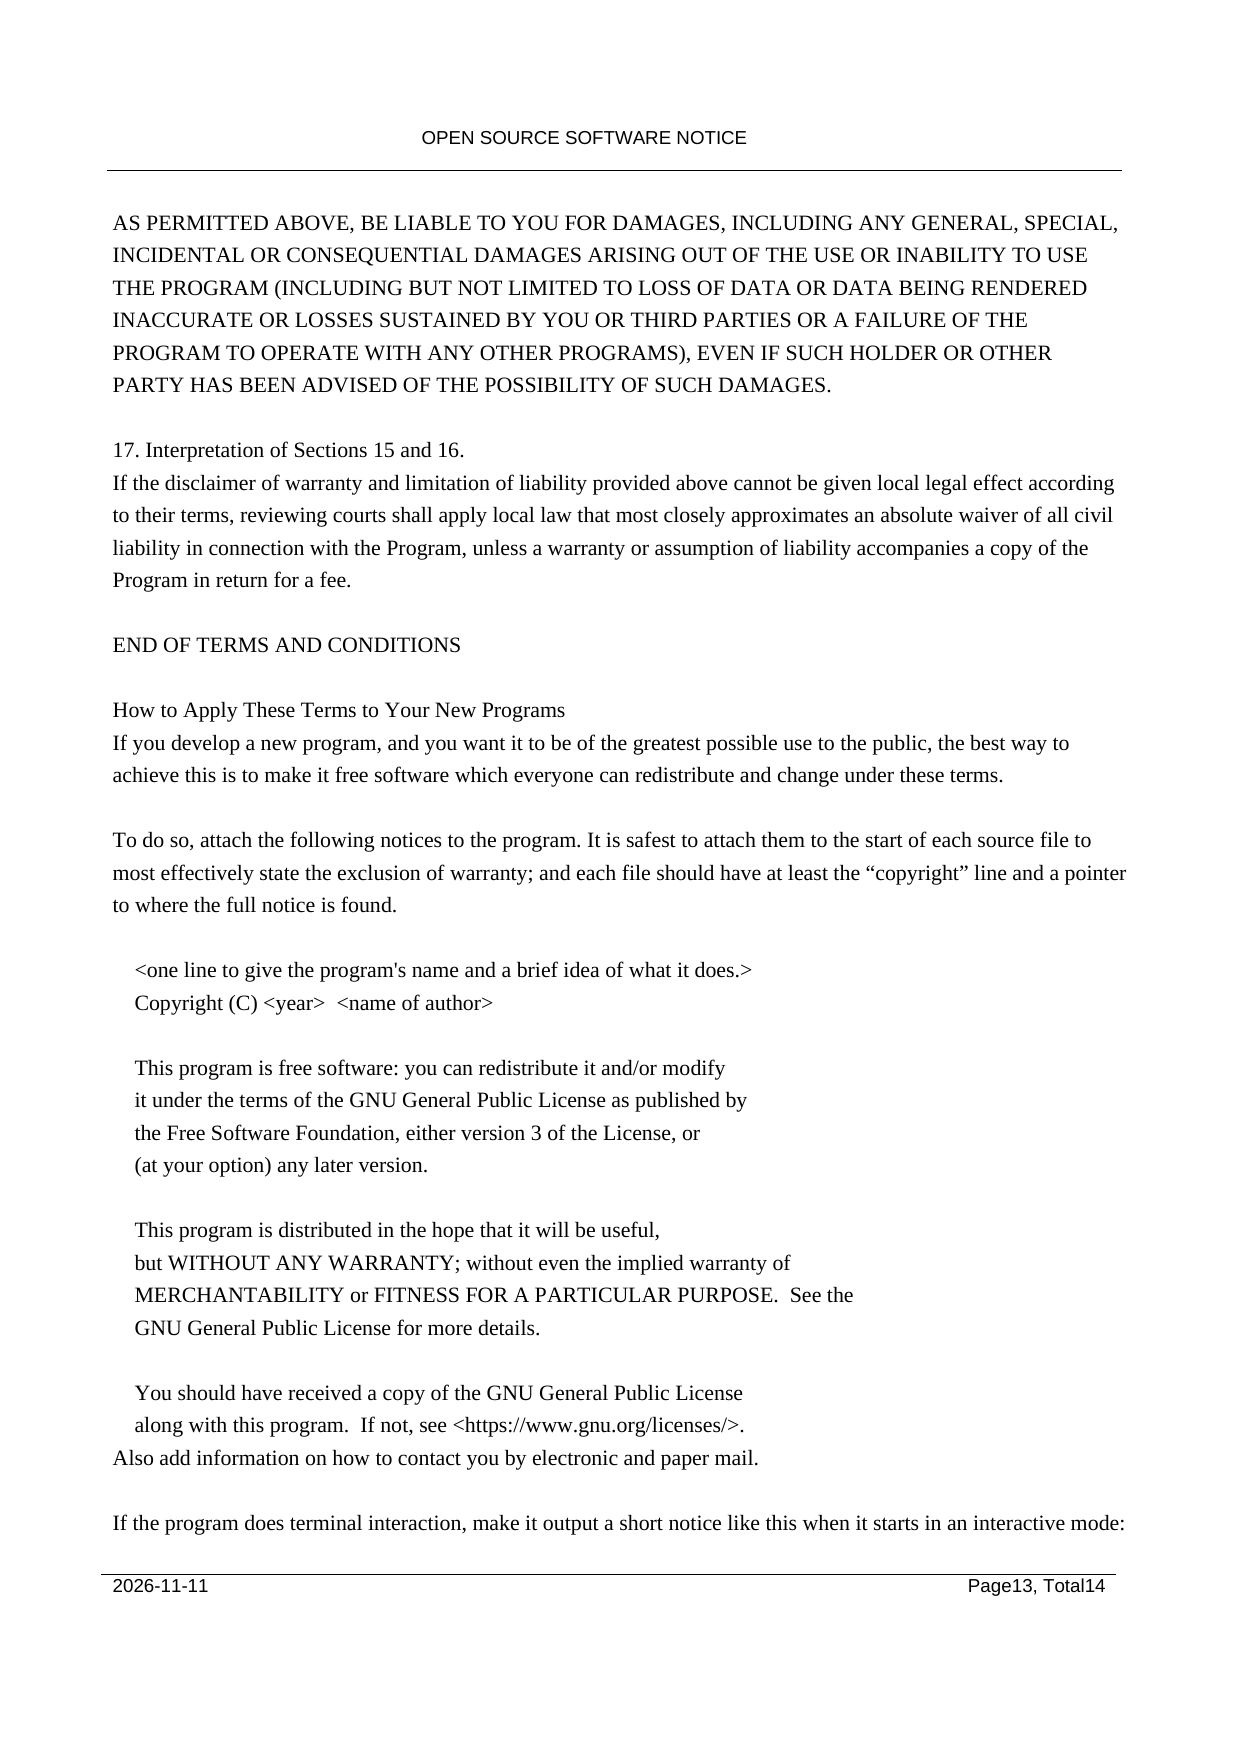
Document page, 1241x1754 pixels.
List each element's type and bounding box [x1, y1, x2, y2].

text [112, 206, 1128, 1539]
